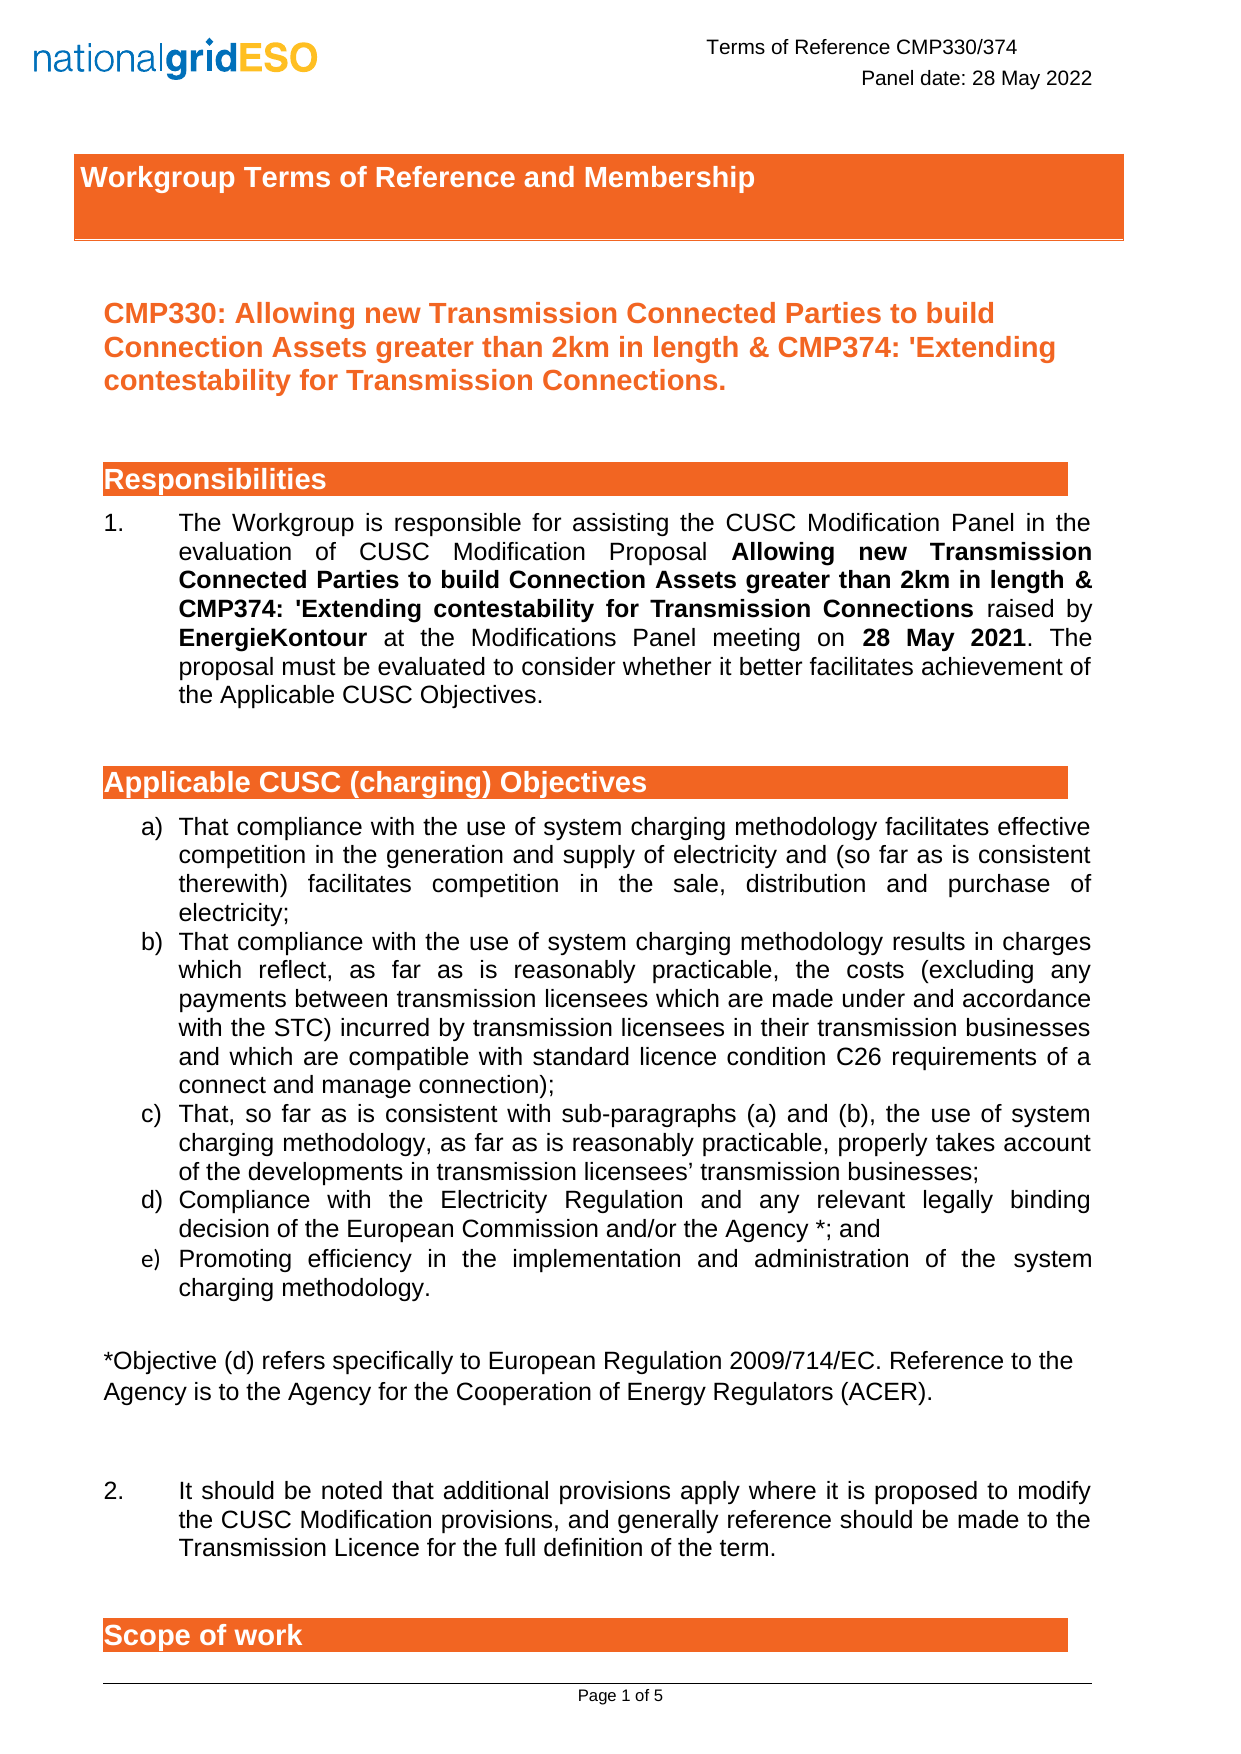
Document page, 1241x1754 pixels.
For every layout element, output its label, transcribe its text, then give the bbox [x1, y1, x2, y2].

list Promoting efficiency in the implementation and administration of the system charging methodology. [141, 1243, 1092, 1302]
list That, so far as is consistent with sub-paragraphs (a) and (b), the use of system charging methodology, as far as is reasonably practicable, properly takes account of the developments in transmission licensees’ transmission businesses; [141, 1099, 1092, 1185]
list That compliance with the use of system charging methodology facilitates effective competition in the generation and supply of electricity and (so far as is consistent therewith) facilitates competition in the sale, distribution and purchase of electricity; [141, 812, 1092, 927]
text *Objective (d) refers specifically to European Regulation 2009/714/EC. Reference to the Agency is to the Agency for the Cooperation of Energy Regulators (ACER). [103, 1343, 1092, 1406]
list Responsibilities [103, 462, 1068, 496]
list The Workgroup is responsible for assisting the CUSC Modification Panel in the evaluation of CUSC Modification Proposal Allowing new Transmission Connected Parties to build Connection Assets greater than 2km in length & CMP374: 'Extending contestability for Transmission Connections raised by EnergieKontour at the Modifications Panel meeting on 28 May 2021. The proposal must be evaluated to consider whether it better facilitates achievement of the Applicable CUSC Objectives. [103, 508, 1092, 709]
list Scope of work [103, 1618, 1068, 1652]
list It should be noted that additional provisions apply where it is proposed to modify the CUSC Modification provisions, and generally reference should be made to the Transmission Licence for the full definition of the term. [103, 1476, 1092, 1562]
list Applicable CUSC (charging) Objectives [103, 766, 1068, 799]
table_header Workgroup Terms of Reference and Membership [75, 155, 1123, 239]
list That compliance with the use of system charging methodology results in charges which reflect, as far as is reasonably practicable, the costs (excluding any payments between transmission licensees which are made under and accordance with the STC) incurred by transmission licensees in their transmission businesses and which are compatible with standard licence condition C26 requirements of a connect and manage connection); [141, 927, 1092, 1099]
text CMP330: Allowing new Transmission Connected Parties to build Connection Assets greater than 2km in length & CMP374: 'Extending contestability for Transmission Connections. [103, 296, 1092, 397]
list Compliance with the Electricity Regulation and any relevant legally binding decision of the European Commission and/or the Agency *; and [141, 1185, 1092, 1243]
